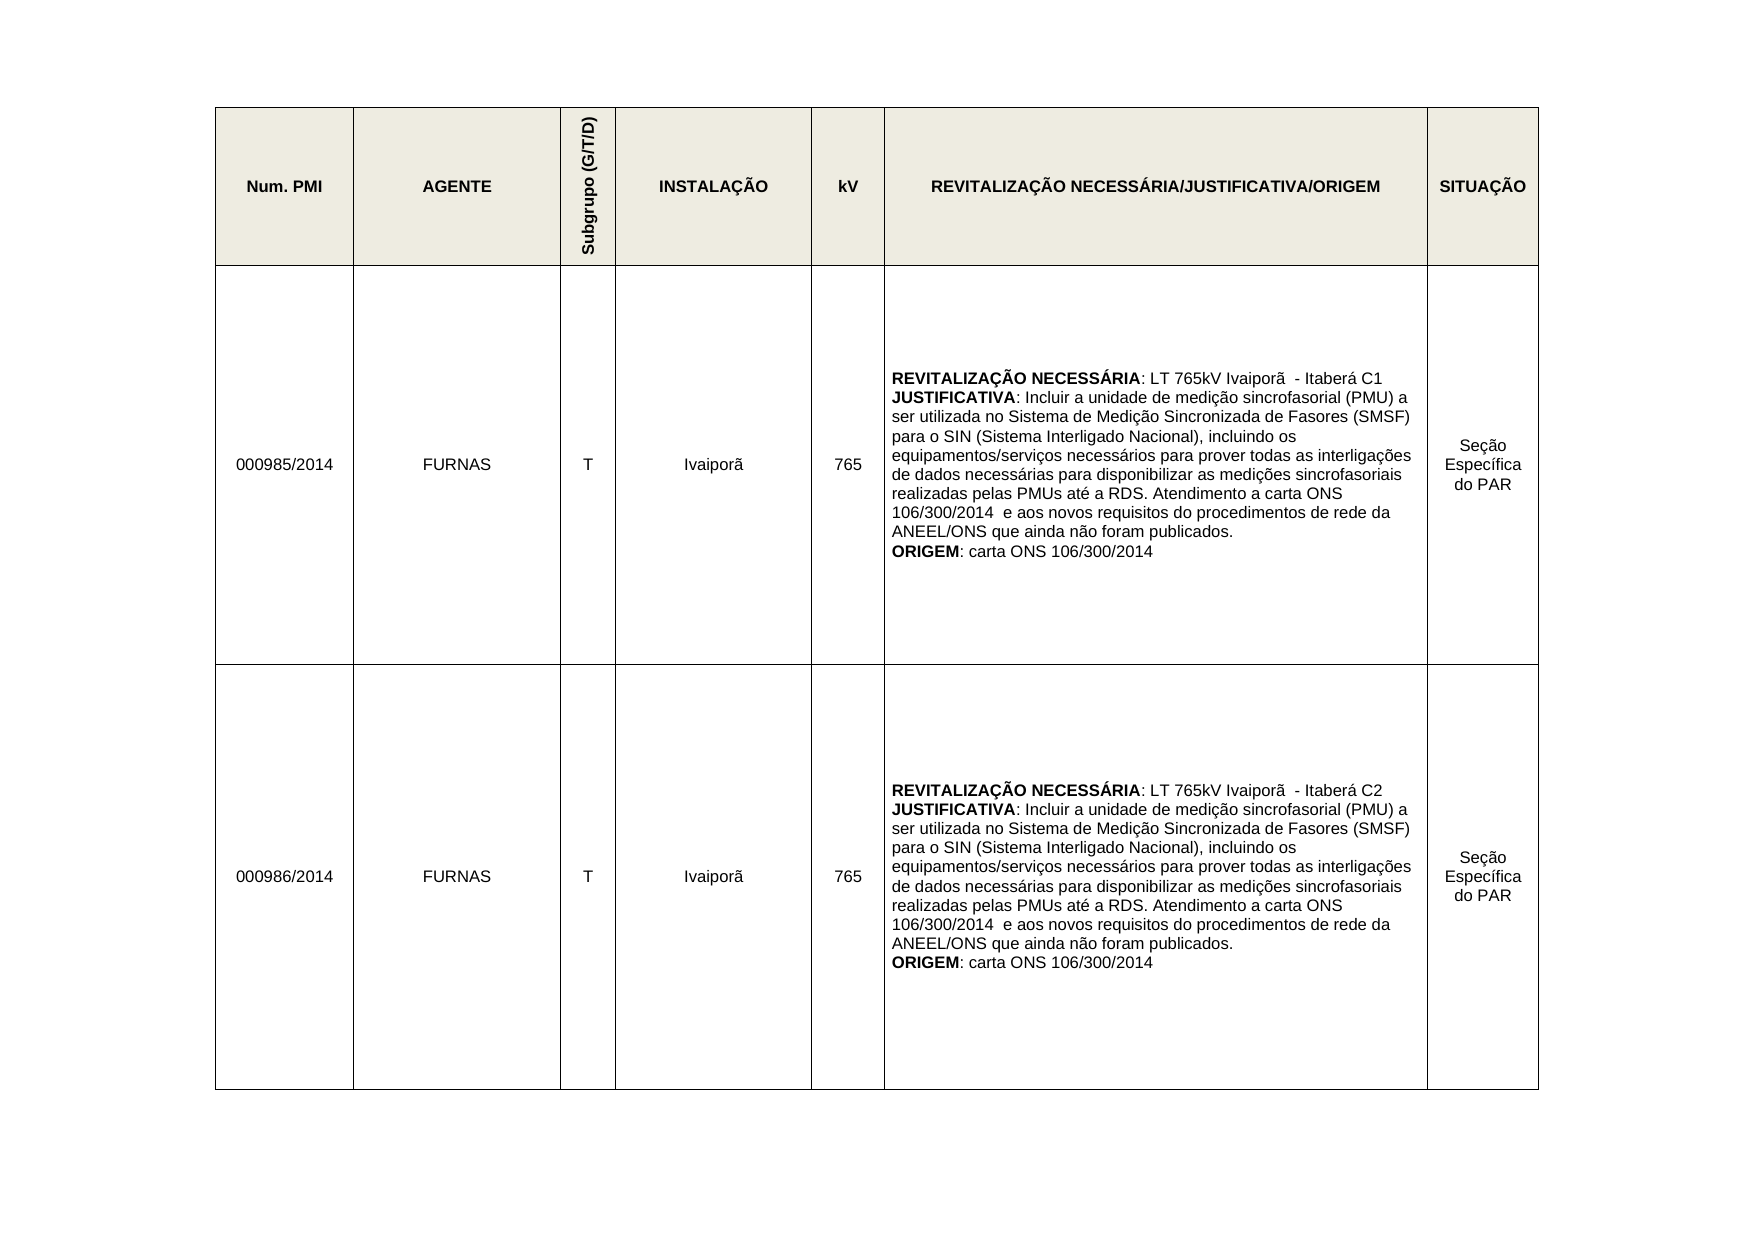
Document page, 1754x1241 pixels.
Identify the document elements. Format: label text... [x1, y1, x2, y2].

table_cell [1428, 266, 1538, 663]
table_header Subgrupo (G/T/D) [561, 108, 615, 265]
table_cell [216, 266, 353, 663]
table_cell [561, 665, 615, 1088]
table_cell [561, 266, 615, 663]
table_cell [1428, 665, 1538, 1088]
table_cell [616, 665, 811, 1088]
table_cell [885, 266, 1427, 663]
table_header INSTALAÇÃO [616, 108, 811, 265]
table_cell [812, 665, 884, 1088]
table_header SITUAÇÃO [1428, 108, 1538, 265]
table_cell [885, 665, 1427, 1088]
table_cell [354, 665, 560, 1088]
table_header Num. PMI [216, 108, 353, 265]
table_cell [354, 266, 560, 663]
table_header AGENTE [354, 108, 560, 265]
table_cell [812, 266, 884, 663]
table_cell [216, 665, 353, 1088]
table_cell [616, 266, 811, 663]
table_header kV [812, 108, 884, 265]
table_header REVITALIZAÇÃO NECESSÁRIA/JUSTIFICATIVA/ORIGEM [885, 108, 1427, 265]
